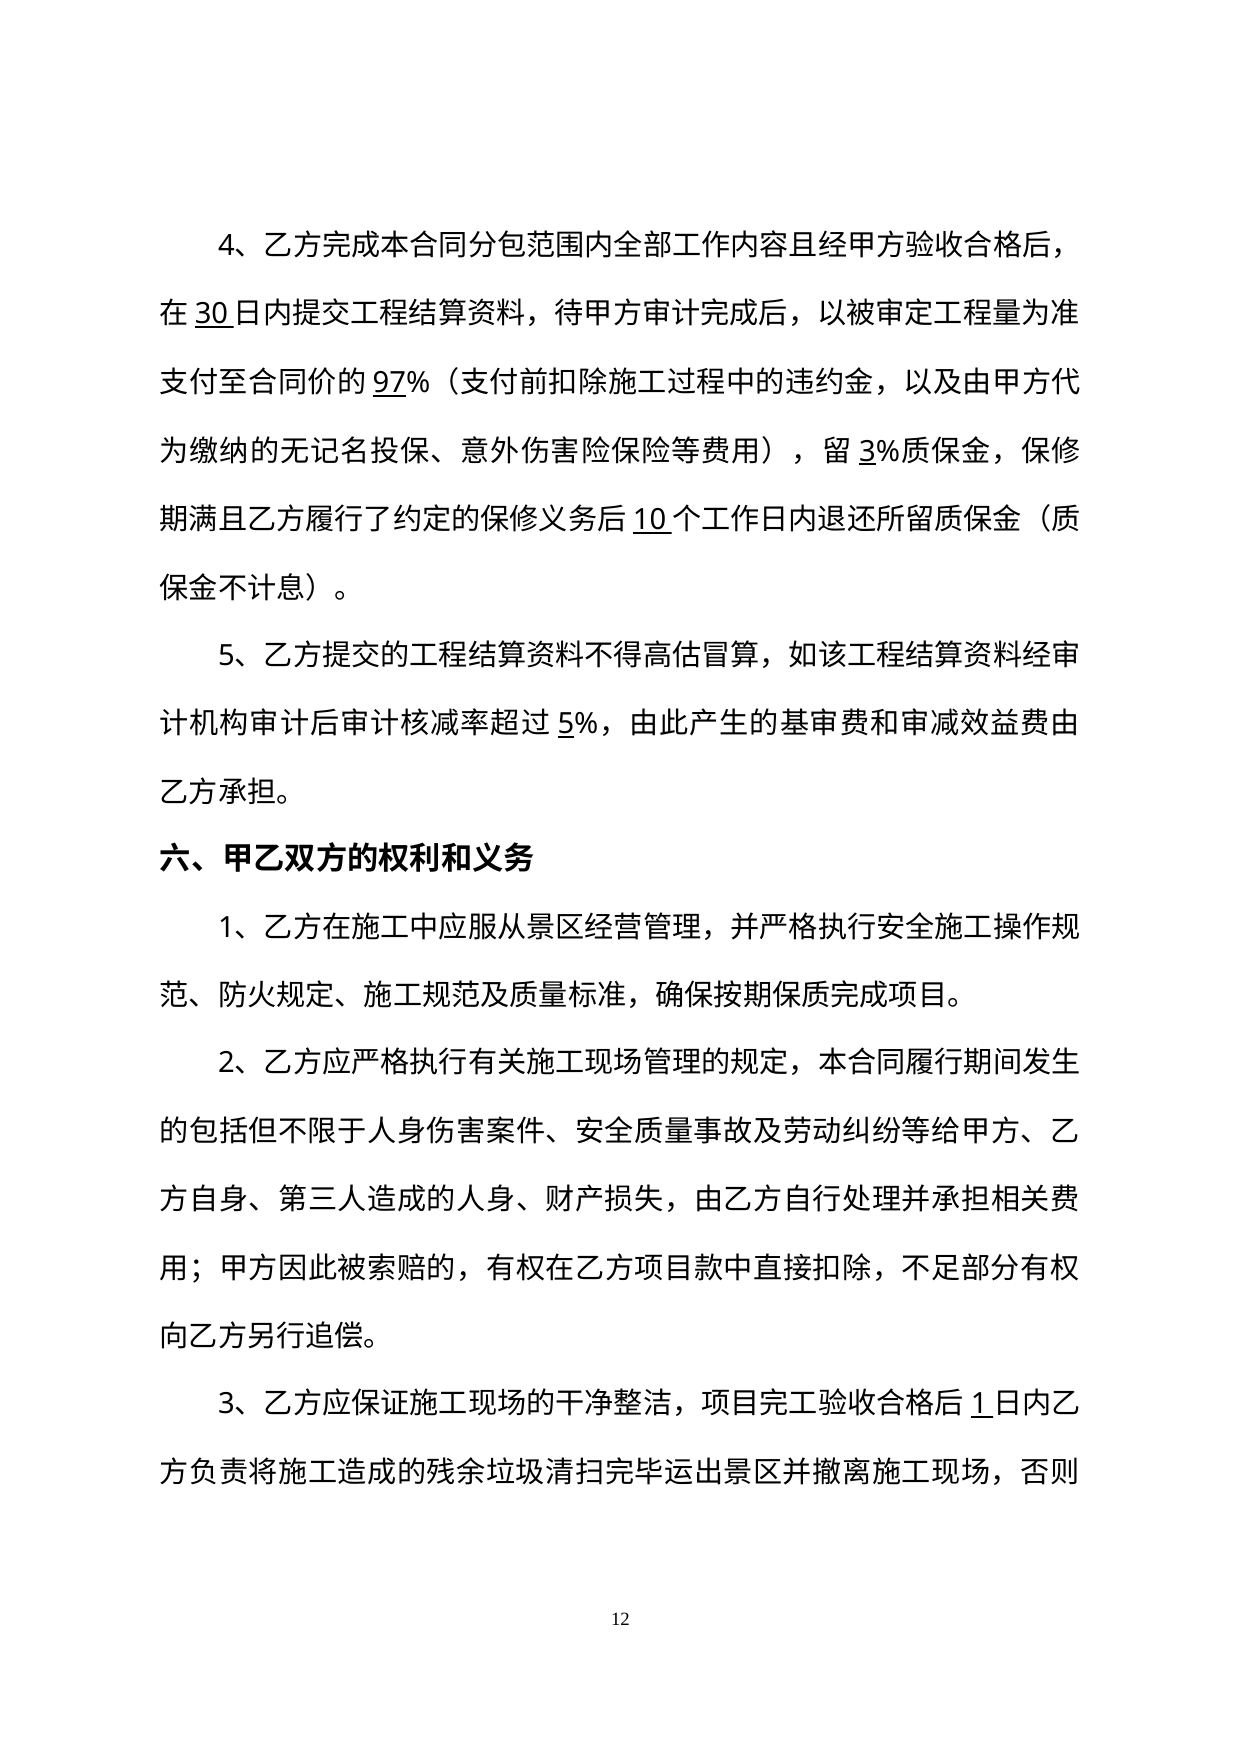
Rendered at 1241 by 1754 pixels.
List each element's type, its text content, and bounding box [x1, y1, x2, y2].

text 4、乙方完成本合同分包范围内全部工作内容且经甲方验收合格后，在30日内提交工程结算资料，待甲方审计完成后，以被审定工程量为准支付至合同价的97%（支付前扣除施工过程中的违约金，以及由甲方代为缴纳的无记名投保、意外伤害险保险等费用），留3%质保金，保修期满且乙方履行了约定的保修义务后10个工作日内退还所留质保金（质保金不计息）。 [159, 220, 1081, 608]
text 2、乙方应严格执行有关施工现场管理的规定，本合同履行期间发生的包括但不限于人身伤害案件、安全质量事故及劳动纠纷等给甲方、乙方自身、第三人造成的人身、财产损失，由乙方自行处理并承担相关费用；甲方因此被索赔的，有权在乙方项目款中直接扣除，不足部分有权向乙方另行追偿。 [159, 1037, 1081, 1357]
text 六、甲乙双方的权利和义务 [159, 833, 1081, 879]
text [159, 1378, 1081, 1492]
text 5、乙方提交的工程结算资料不得高估冒算，如该工程结算资料经审计机构审计后审计核减率超过5%，由此产生的基审费和审减效益费由乙方承担。 [159, 629, 1081, 812]
text 1、乙方在施工中应服从景区经营管理，并严格执行安全施工操作规范、防火规定、施工规范及质量标准，确保按期保质完成项目。 [159, 902, 1081, 1016]
